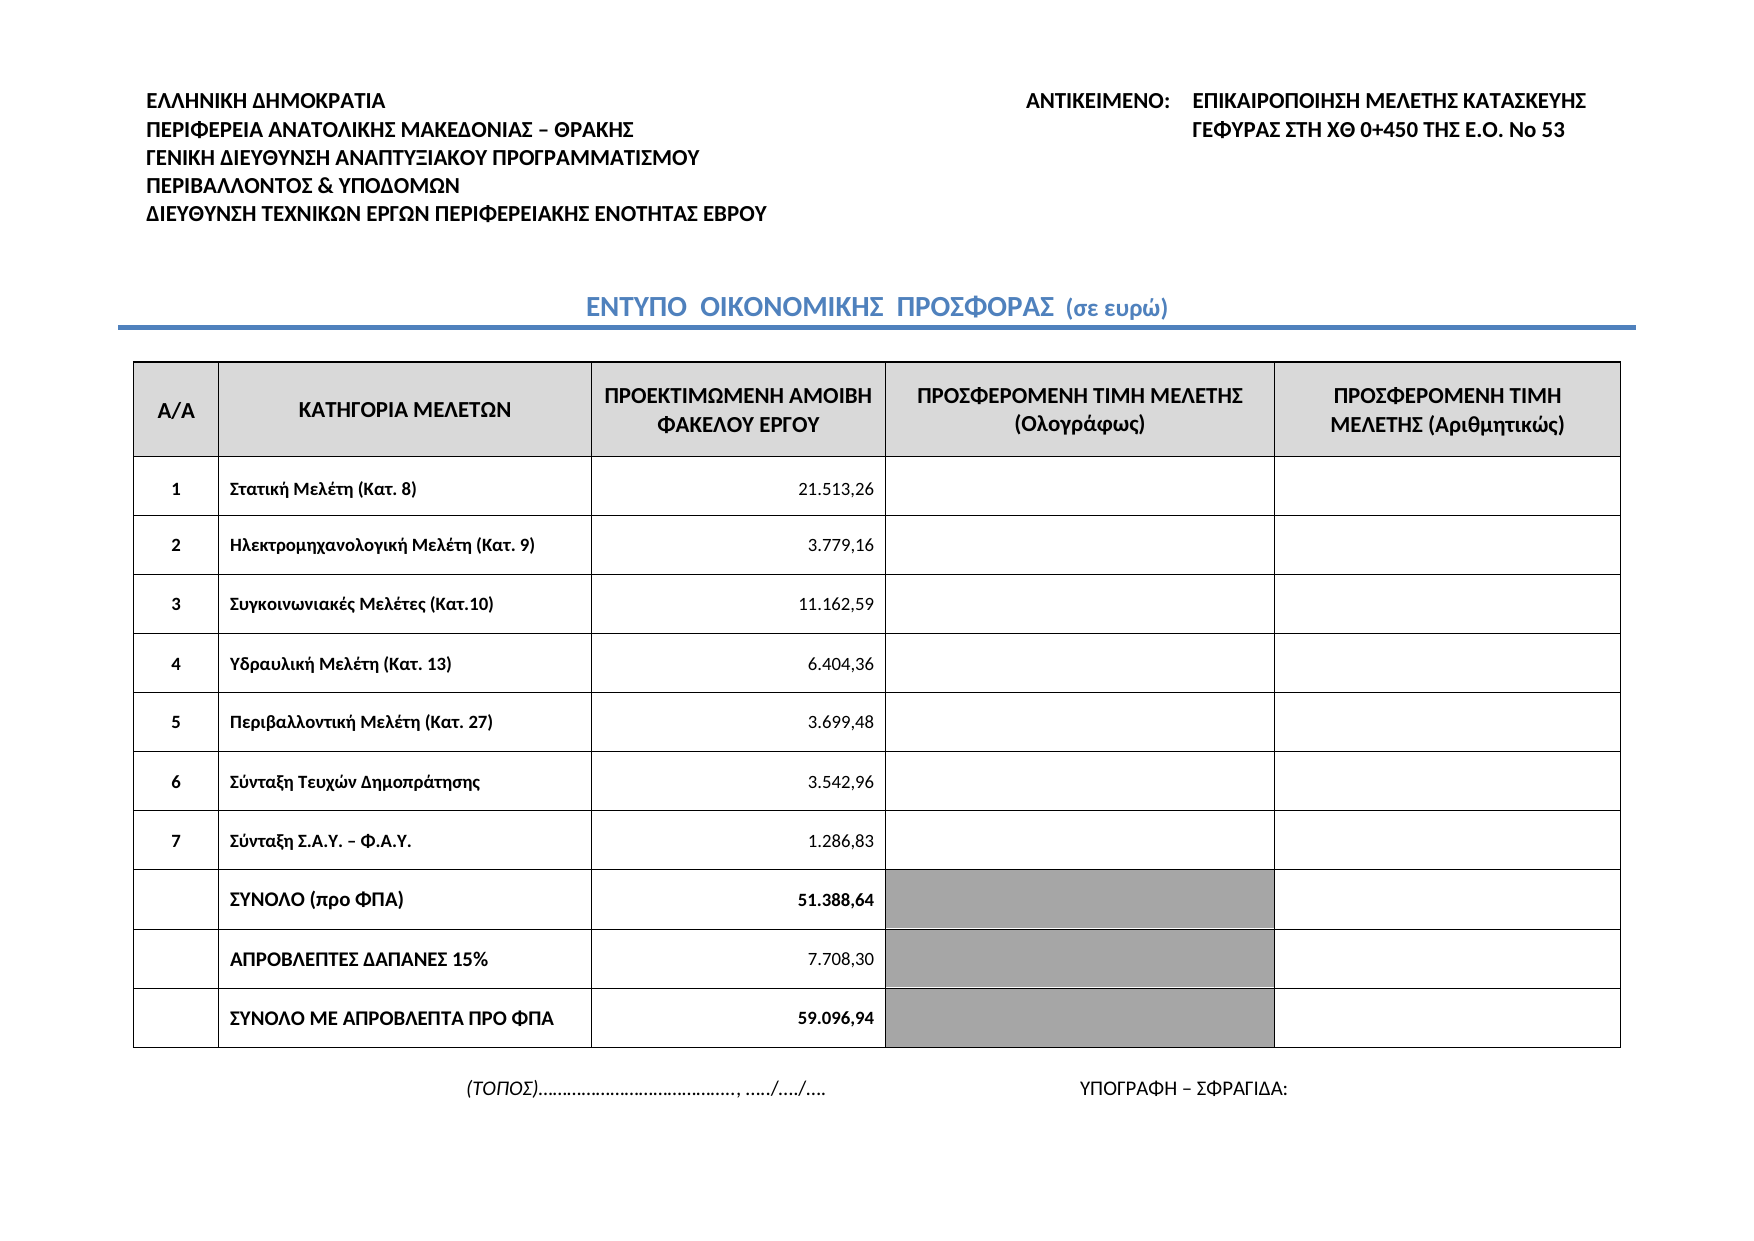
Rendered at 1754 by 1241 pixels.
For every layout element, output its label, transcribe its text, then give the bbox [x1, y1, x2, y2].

table_cell [886, 575, 1274, 633]
table_cell [886, 634, 1274, 692]
table_cell [886, 930, 1274, 987]
table_header ΑΝΤΙΚΕΙΜΕΝΟ: [797, 87, 1181, 227]
table_cell [1275, 870, 1620, 928]
table_cell [1275, 457, 1620, 515]
table_cell [1275, 516, 1620, 574]
table_cell [1275, 989, 1620, 1047]
table_cell 5 [134, 693, 218, 751]
table_cell ΣΥΝΟΛΟ (προ ΦΠΑ) [219, 870, 591, 928]
table_cell Περιβαλλοντική Μελέτη (Κατ. 27) [219, 693, 591, 751]
table_cell [1275, 811, 1620, 869]
table_cell Στατική Μελέτη (Κατ. 8) [219, 457, 591, 515]
table_cell 11.162,59 [592, 575, 885, 633]
table_cell [134, 989, 218, 1047]
table_cell 3.779,16 [592, 516, 885, 574]
table_cell [134, 930, 218, 987]
table_cell 21.513,26 [592, 457, 885, 515]
table_cell [1275, 752, 1620, 810]
table_cell Σύνταξη Τευχών Δημοπράτησης [219, 752, 591, 810]
table_cell [1275, 634, 1620, 692]
table_cell ΑΠΡΟΒΛΕΠΤΕΣ ΔΑΠΑΝΕΣ 15% [219, 930, 591, 987]
subtitle ΕΝΤΥΠΟ ΟΙΚΟΝΟΜΙΚΗΣ ΠΡΟΣΦΟΡΑΣ (σε ευρώ) [118, 288, 1636, 325]
table_cell [886, 811, 1274, 869]
table_header ΠΡΟΣΦΕΡΟΜΕΝΗ ΤΙΜΗ ΜΕΛΕΤΗΣ (Ολογράφως) [886, 363, 1274, 456]
table_header ΠΡΟΕΚΤΙΜΩΜΕΝΗ ΑΜΟΙΒΗ ΦΑΚΕΛΟΥ ΕΡΓΟΥ [592, 363, 885, 456]
table_header ΕΛΛΗΝΙΚΗ ΔΗΜΟΚΡΑΤΙΑ ΠΕΡΙΦΕΡΕΙΑ ΑΝΑΤΟΛΙΚΗΣ ΜΑΚΕΔΟΝΙΑΣ – ΘΡΑΚΗΣ ΓΕΝΙΚΗ ΔΙΕΥΘΥΝΣΗ ΑΝΑΠΤΥΞΙΑΚΟΥ ΠΡΟΓΡΑΜΜΑΤΙΣΜΟΥ ΠΕΡΙΒΑΛΛΟΝΤΟΣ & ΥΠΟΔΟΜΩΝ ΔΙΕΥΘΥΝΣΗ ΤΕΧΝΙΚΩΝ ΕΡΓΩΝ ΠΕΡΙΦΕΡΕΙΑΚΗΣ ΕΝΟΤΗΤΑΣ ΕΒΡΟΥ [135, 87, 797, 227]
table_header ΕΠΙΚΑΙΡΟΠΟΙΗΣΗ ΜΕΛΕΤΗΣ ΚΑΤΑΣΚΕΥΗΣ ΓΕΦΥΡΑΣ ΣΤΗ ΧΘ 0+450 ΤΗΣ Ε.Ο. Νο 53 [1181, 87, 1619, 227]
table_cell [1275, 930, 1620, 987]
table_cell [886, 693, 1274, 751]
table_cell 6.404,36 [592, 634, 885, 692]
table_cell 3 [134, 575, 218, 633]
table_cell ΣΥΝΟΛΟ ΜΕ ΑΠΡΟΒΛΕΠΤΑ ΠΡΟ ΦΠΑ [219, 989, 591, 1047]
table_cell 51.388,64 [592, 870, 885, 928]
table_cell 59.096,94 [592, 989, 885, 1047]
table_header ΚΑΤΗΓΟΡΙΑ ΜΕΛΕΤΩΝ [219, 363, 591, 456]
table_cell 1.286,83 [592, 811, 885, 869]
table_cell 3.542,96 [592, 752, 885, 810]
table_cell 6 [134, 752, 218, 810]
table_cell 1 [134, 457, 218, 515]
table_cell 4 [134, 634, 218, 692]
table_cell Υδραυλική Μελέτη (Κατ. 13) [219, 634, 591, 692]
table_header Α/Α [134, 363, 218, 456]
table_cell [886, 457, 1274, 515]
table_cell Ηλεκτρομηχανολογική Μελέτη (Κατ. 9) [219, 516, 591, 574]
table_cell [886, 752, 1274, 810]
table_cell 2 [134, 516, 218, 574]
text (TOΠOΣ)………………………………….., …../…./…. ΥΠΟΓΡΑΦΗ – ΣΦΡΑΓΙΔΑ: [118, 1076, 1636, 1101]
table_cell [1275, 693, 1620, 751]
table_cell 3.699,48 [592, 693, 885, 751]
table_cell Συγκοινωνιακές Μελέτες (Κατ.10) [219, 575, 591, 633]
table_cell [886, 870, 1274, 928]
table_cell [1275, 575, 1620, 633]
table_cell [134, 870, 218, 928]
table_cell [886, 989, 1274, 1047]
table_cell [886, 516, 1274, 574]
table_cell 7 [134, 811, 218, 869]
table_header ΠΡΟΣΦΕΡΟΜΕΝΗ ΤΙΜΗ ΜΕΛΕΤΗΣ (Αριθμητικώς) [1275, 363, 1620, 456]
table_cell 7.708,30 [592, 930, 885, 987]
table_cell Σύνταξη Σ.Α.Υ. – Φ.Α.Υ. [219, 811, 591, 869]
